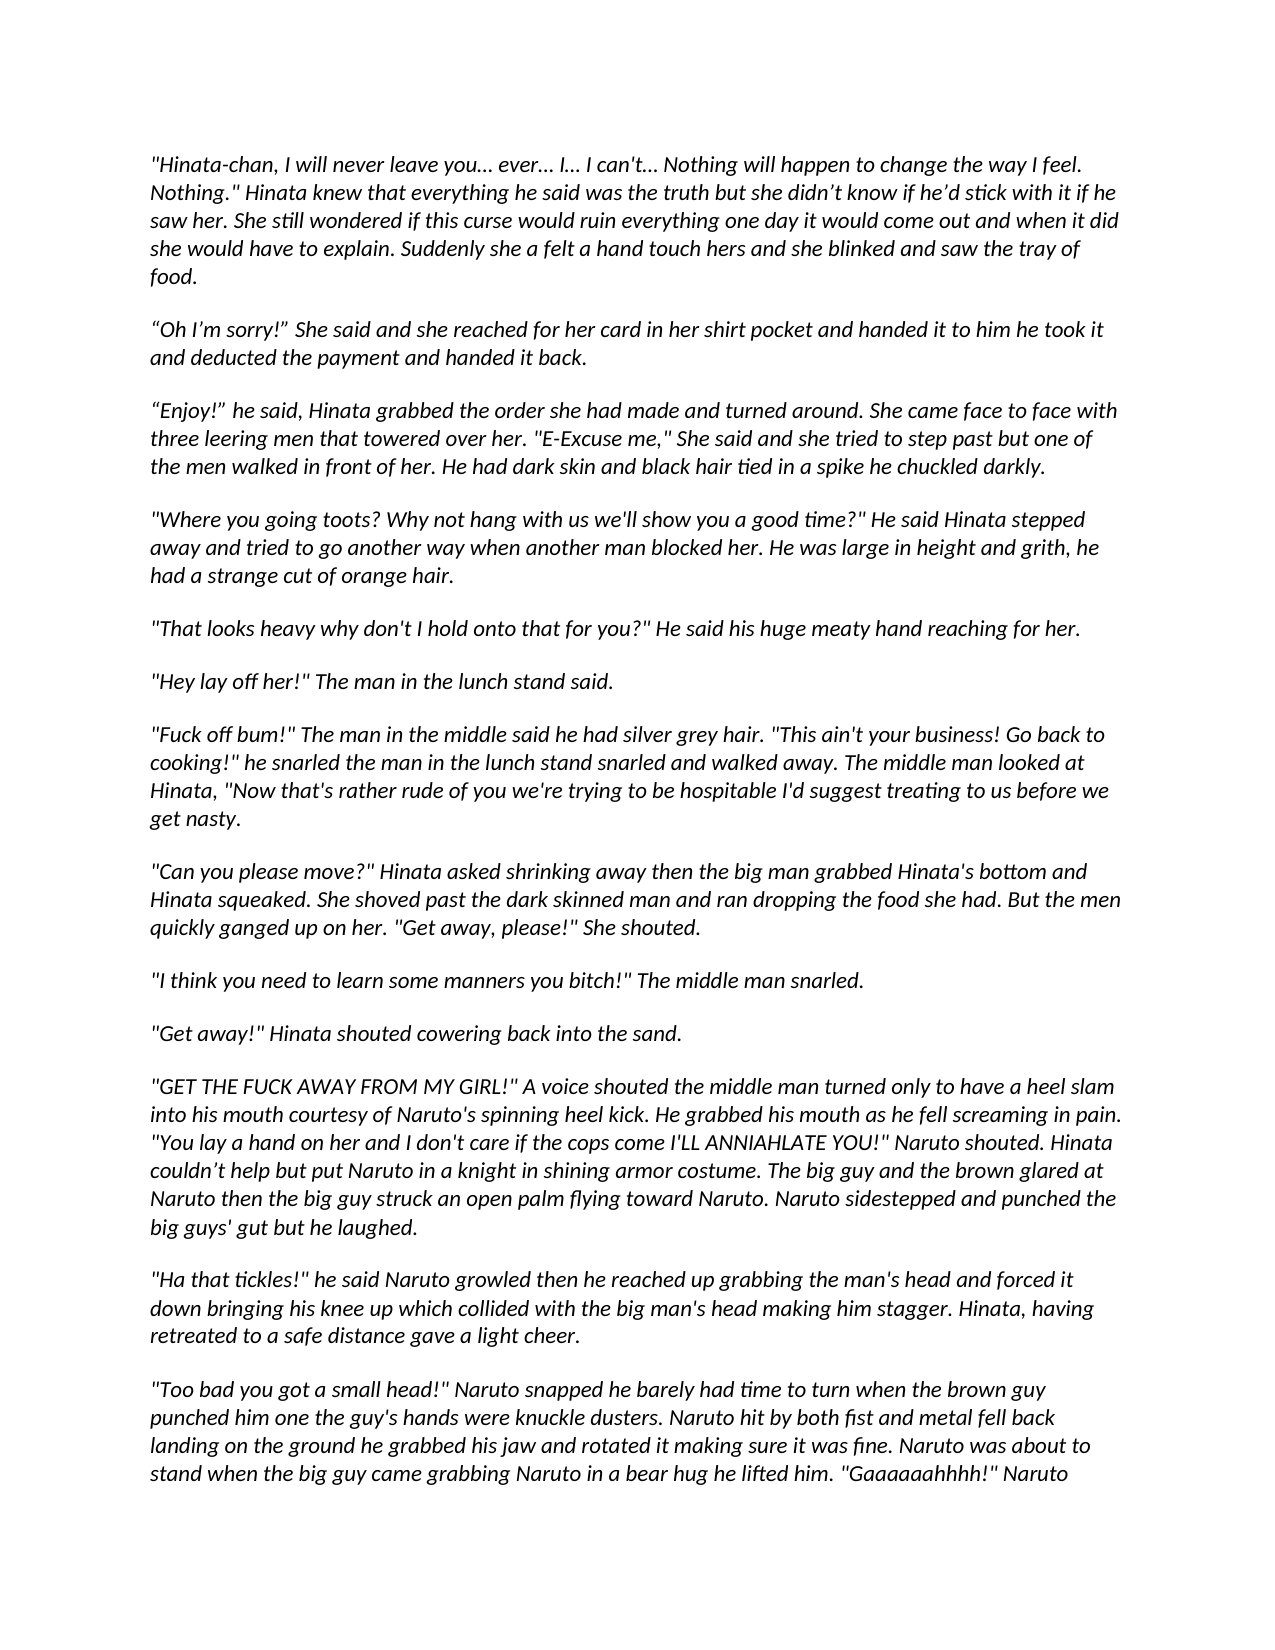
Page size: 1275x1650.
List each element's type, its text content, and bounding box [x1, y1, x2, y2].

text “Oh I’m sorry!” She said and she reached for her card in her shirt pocket and handed it to him he took it and deducted the payment and handed it back. [150, 315, 1125, 371]
text "Get away!" Hinata shouted cowering back into the sand. [150, 1019, 1125, 1047]
text "Hinata-chan, I will never leave you… ever… I… I can't… Nothing will happen to change the way I feel. Nothing." Hinata knew that everything he said was the truth but she didn’t know if he’d stick with it if he saw her. She still wondered if this curse would ruin everything one day it would come out and when it did she would have to explain. Suddenly she a felt a hand touch hers and she blinked and saw the tray of food. [150, 150, 1125, 290]
text “Enjoy!” he said, Hinata grabbed the order she had made and turned around. She came face to face with three leering men that towered over her. "E-Excuse me," She said and she tried to step past but one of the men walked in front of her. He had dark skin and black hair tied in a spike he chuckled darkly. [150, 396, 1125, 480]
text "Can you please move?" Hinata asked shrinking away then the big man grabbed Hinata's bottom and Hinata squeaked. She shoved past the dark skinned man and ran dropping the food she had. But the men quickly ganged up on her. "Get away, please!" She shouted. [150, 857, 1125, 941]
text "GET THE FUCK AWAY FROM MY GIRL!" A voice shouted the middle man turned only to have a heel slam into his mouth courtesy of Naruto's spinning heel kick. He grabbed his mouth as he fell screaming in pain. "You lay a hand on her and I don't care if the cops come I'LL ANNIAHLATE YOU!" Naruto shouted. Hinata couldn’t help but put Naruto in a knight in shining armor costume. The big guy and the brown glared at Naruto then the big guy struck an open palm flying toward Naruto. Naruto sidestepped and punched the big guys' gut but he laughed. [150, 1072, 1125, 1241]
text "I think you need to learn some manners you bitch!" The middle man snarled. [150, 966, 1125, 994]
text "Fuck off bum!" The man in the middle said he had silver grey hair. "This ain't your business! Go back to cooking!" he snarled the man in the lunch stand snarled and walked away. The middle man looked at Hinata, "Now that's rather rude of you we're trying to be hospitable I'd suggest treating to us before we get nasty. [150, 720, 1125, 832]
text "Where you going toots? Why not hang with us we'll show you a good time?" He said Hinata stepped away and tried to go another way when another man blocked her. He was large in height and grith, he had a strange cut of orange hair. [150, 505, 1125, 589]
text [150, 1375, 1125, 1487]
text "Hey lay off her!" The man in the lunch stand said. [150, 667, 1125, 695]
text "Ha that tickles!" he said Naruto growled then he reached up grabbing the man's head and forced it down bringing his knee up which collided with the big man's head making him stagger. Hinata, having retreated to a safe distance gave a light cheer. [150, 1266, 1125, 1350]
text "That looks heavy why don't I hold onto that for you?" He said his huge meaty hand reaching for her. [150, 614, 1125, 642]
